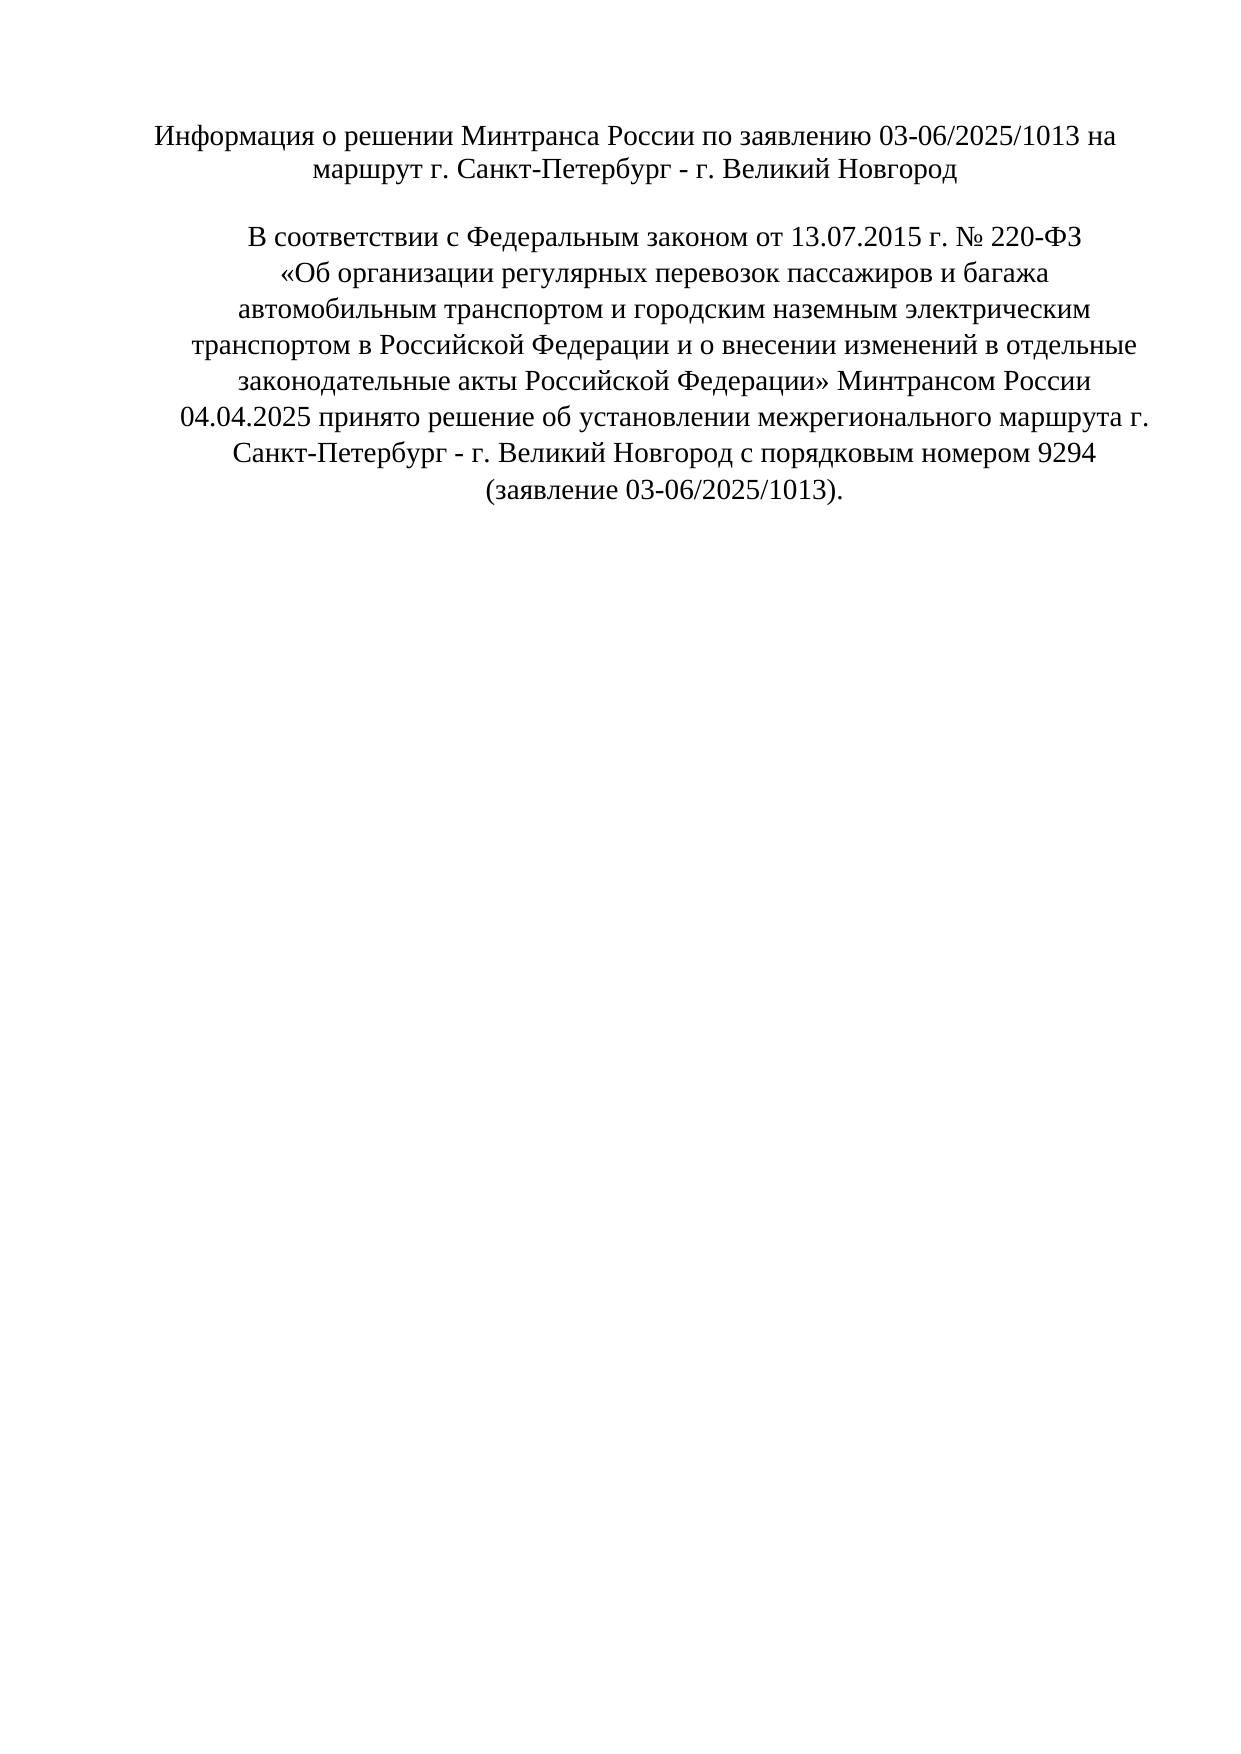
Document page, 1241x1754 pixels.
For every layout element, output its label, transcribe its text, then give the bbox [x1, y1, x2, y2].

text Информация о решении Минтранса России по заявлению 03-06/2025/1013 на маршрут г. Санкт-Петербург - г. Великий Новгород [118, 118, 1152, 185]
text В соответствии с Федеральным законом от 13.07.2015 г. № 220-ФЗ «Об организации регулярных перевозок пассажиров и багажа автомобильным транспортом и городским наземным электрическим транспортом в Российской Федерации и о внесении изменений в отдельные законодательные акты Российской Федерации» Минтрансом России 04.04.2025 принято решение об установлении межрегионального маршрута г. Санкт-Петербург - г. Великий Новгород с порядковым номером 9294 (заявление 03-06/2025/1013). [177, 219, 1152, 505]
